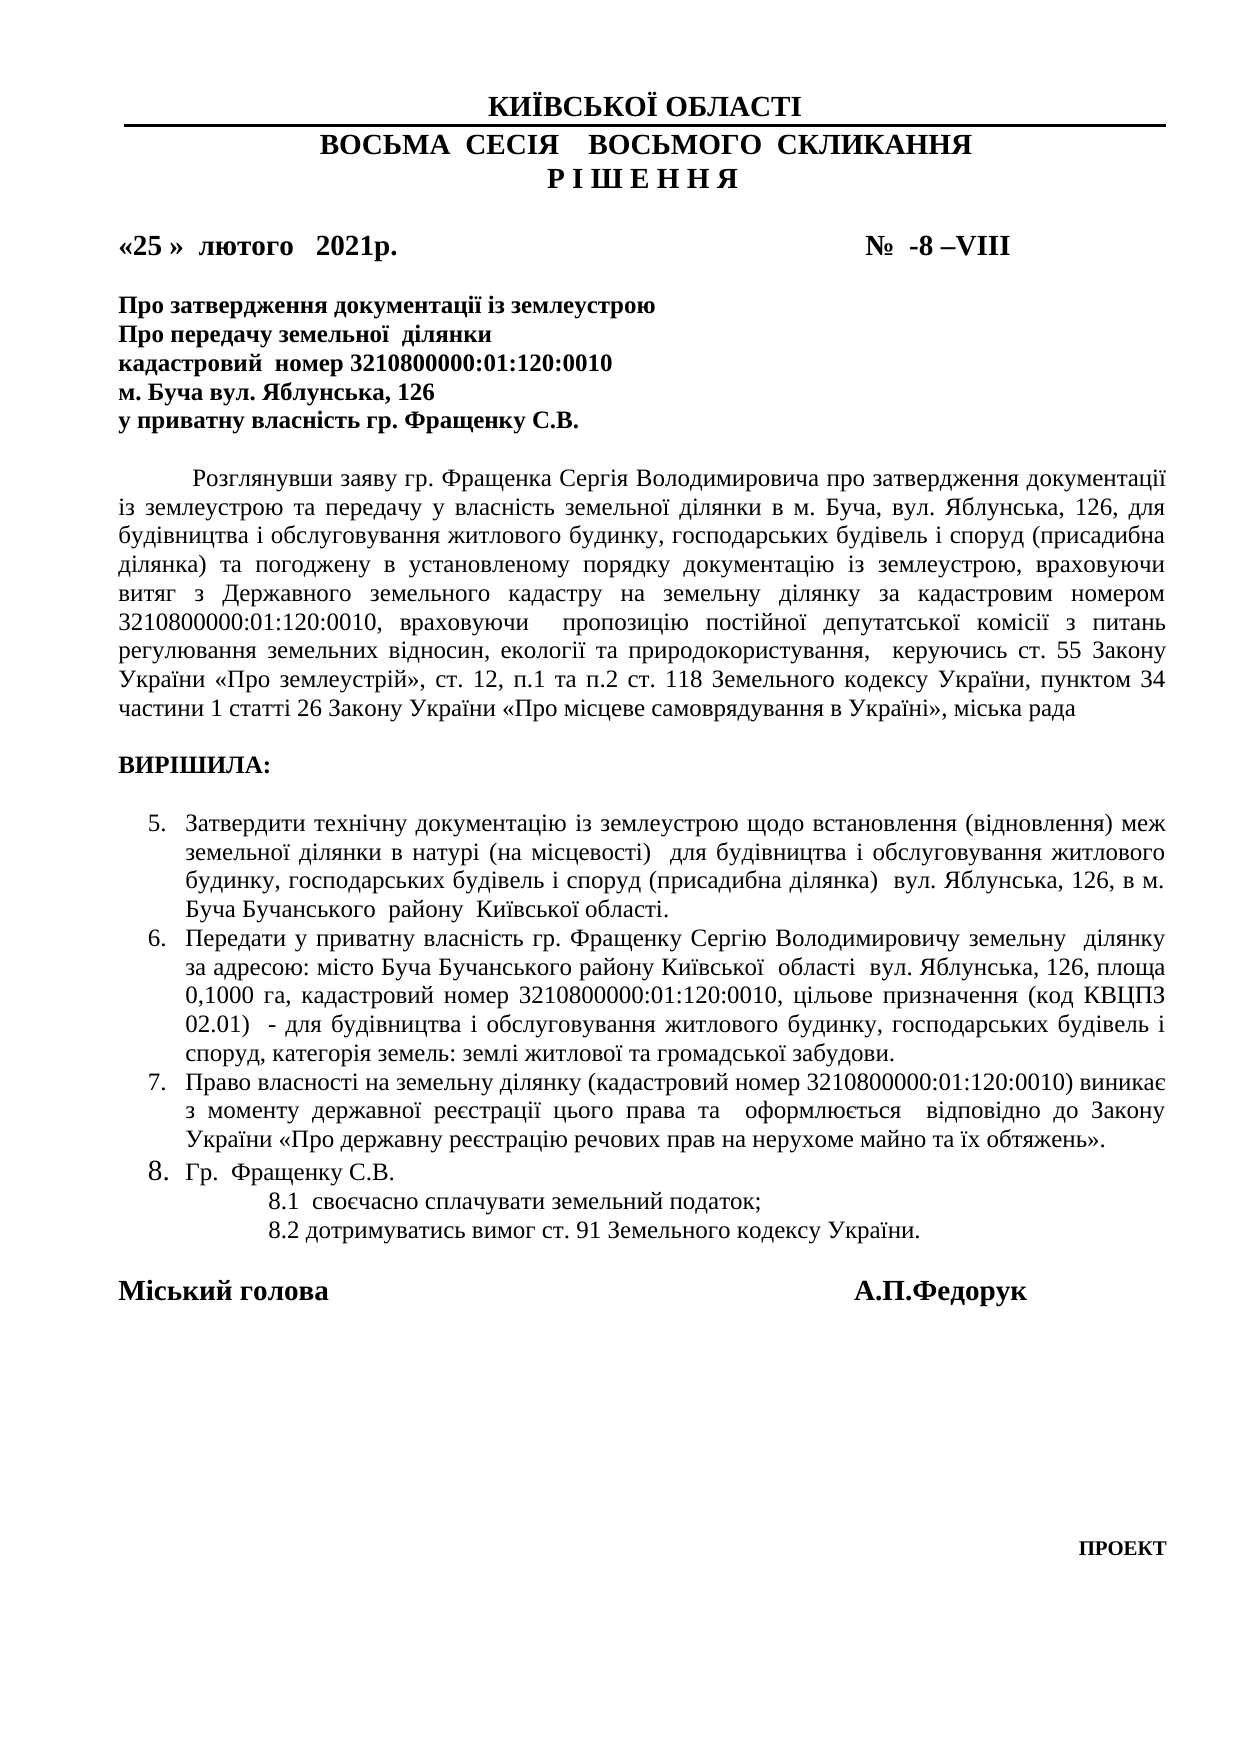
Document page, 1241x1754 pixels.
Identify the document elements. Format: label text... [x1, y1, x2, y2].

text у приватну власність гр. Фращенку С.В. [118, 405, 1166, 434]
list Гр. Фращенку С.В. [148, 1153, 1166, 1186]
list Затвердити технічну документацію із землеустрою щодо встановлення (відновлення) меж земельної ділянки в натурі (на місцевості) для будівництва і обслуговування житлового будинку, господарських будівель і споруд (присадибна ділянка) вул. Яблунська, 126, в м. Буча Бучанського району Київської області. [148, 808, 1166, 923]
text ПРОЕКТ [118, 1536, 1166, 1560]
text КИЇВСЬКОЇ ОБЛАСТІ [123, 89, 1166, 127]
text ВИРІШИЛА: [118, 750, 1166, 779]
text «25 » лютого 2021р. № -8 –VІІІ [118, 228, 1166, 262]
list дотримуватись вимог ст. 91 Земельного кодексу України. [268, 1215, 1166, 1244]
text м. Буча вул. Яблунська, 126 [118, 377, 1166, 405]
list Передати у приватну власність гр. Фращенку Сергію Володимировичу земельну ділянку за адресою: місто Буча Бучанського району Київської області вул. Яблунська, 126, площа 0,1000 га, кадастровий номер 3210800000:01:120:0010, цільове призначення (код КВЦПЗ 02.01) - для будівництва і обслуговування житлового будинку, господарських будівель і споруд, категорія земель: землі житлової та громадської забудови. [148, 923, 1166, 1067]
text Розглянувши заяву гр. Фращенка Сергія Володимировича про затвердження документації із землеустрою та передачу у власність земельної ділянки в м. Буча, вул. Яблунська, 126, для будівництва і обслуговування житлового будинку, господарських будівель і споруд (присадибна ділянка) та погоджену в установленому порядку документацію із землеустрою, враховуючи витяг з Державного земельного кадастру на земельну ділянку за кадастровим номером 3210800000:01:120:0010, враховуючи пропозицію постійної депутатської комісії з питань регулювання земельних відносин, екології та природокористування, керуючись ст. 55 Закону України «Про землеустрій», ст. 12, п.1 та п.2 ст. 118 Земельного кодексу України, пунктом 34 частини 1 статті 26 Закону України «Про місцеве самоврядування в Україні», міська рада [118, 463, 1166, 722]
text ВОСЬМА СЕСІЯ ВОСЬМОГО СКЛИКАННЯ [118, 127, 1166, 161]
text Про затвердження документації із землеустрою [118, 290, 1166, 319]
text Міський голова А.П.Федорук [118, 1273, 1166, 1306]
list Право власності на земельну ділянку (кадастровий номер 3210800000:01:120:0010) виникає з моменту державної реєстрації цього права та оформлюється відповідно до Закону України «Про державну реєстрацію речових прав на нерухоме майно та їх обтяжень». [148, 1067, 1166, 1153]
text Р І Ш Е Н Н Я [118, 161, 1166, 194]
list своєчасно сплачувати земельний податок; [268, 1186, 1166, 1215]
text Про передачу земельної ділянки [118, 319, 1166, 348]
text кадастровий номер 3210800000:01:120:0010 [118, 348, 1166, 377]
